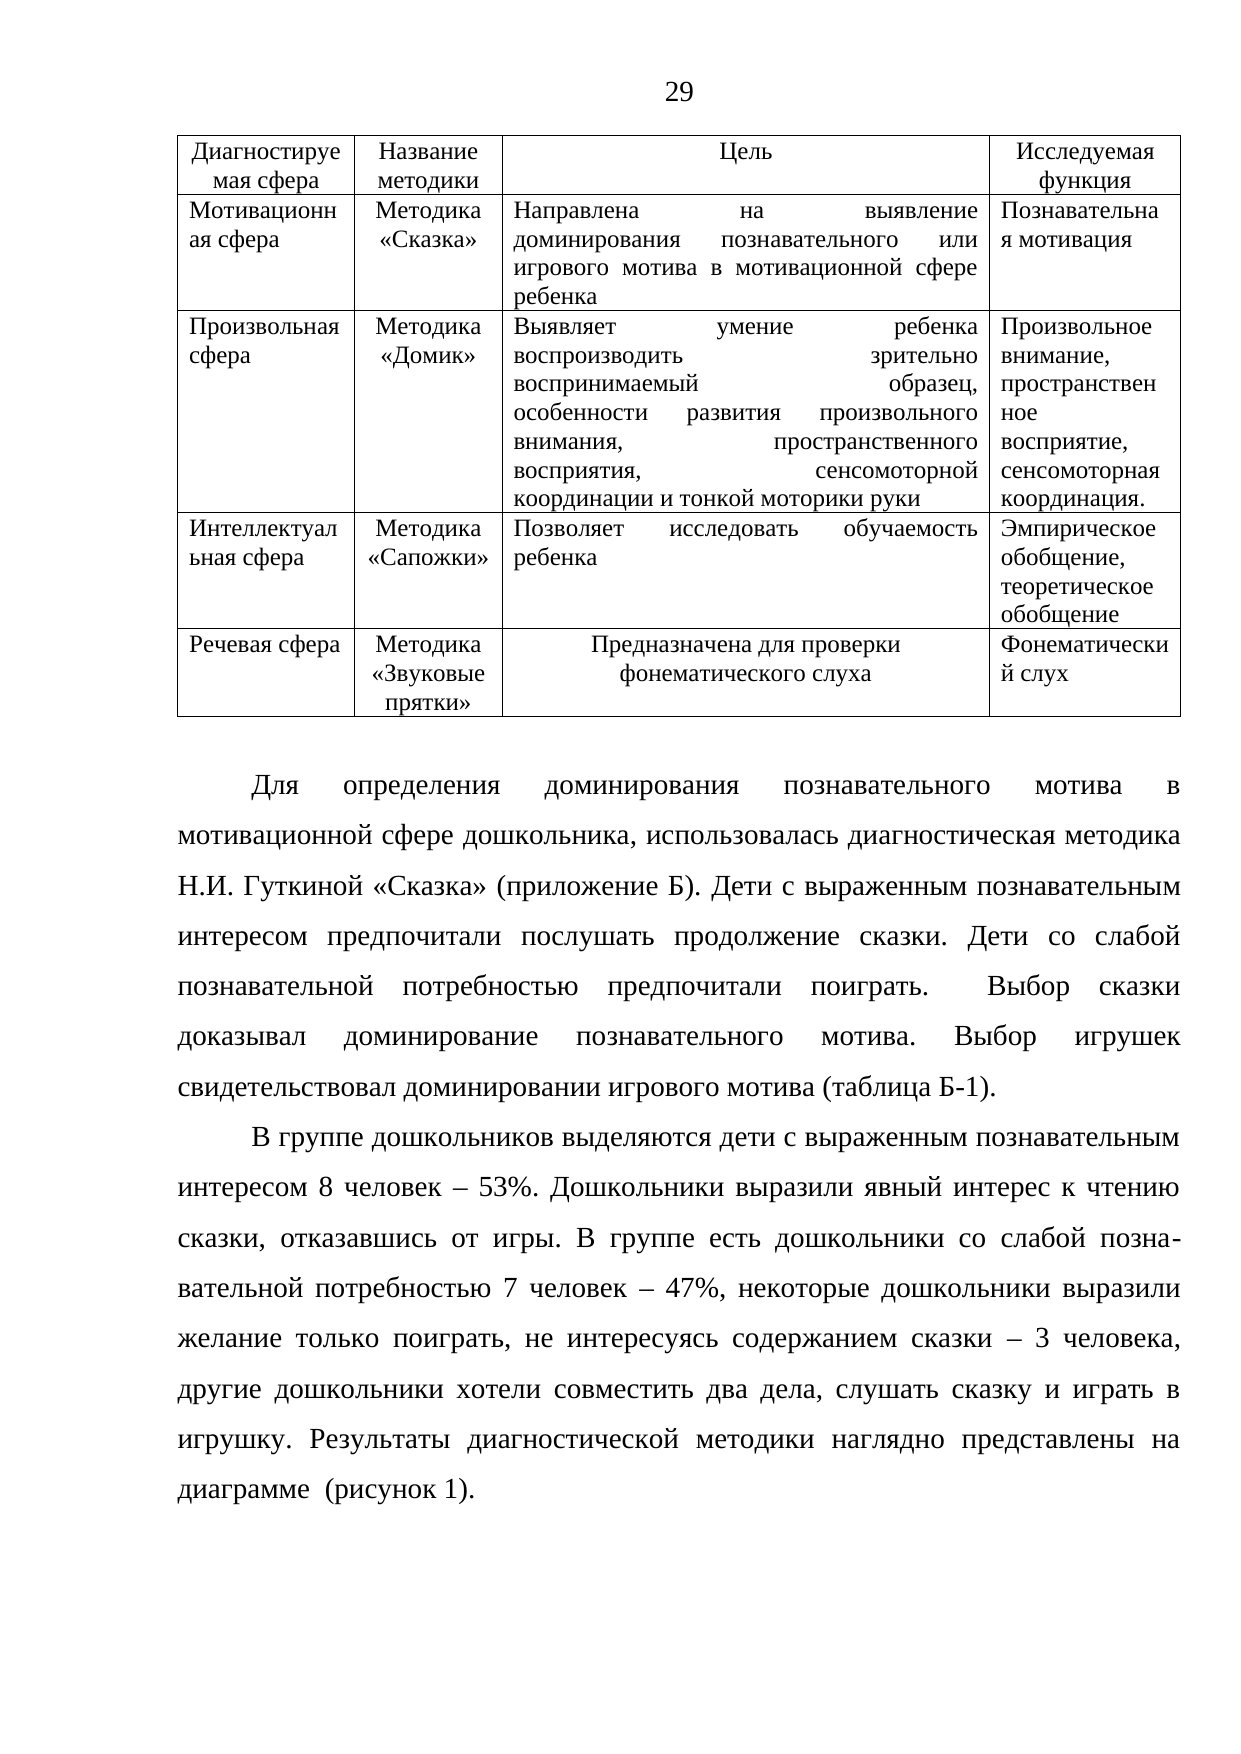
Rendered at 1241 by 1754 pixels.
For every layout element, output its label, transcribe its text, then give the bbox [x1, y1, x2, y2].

table_cell Методика «Домик» [355, 311, 502, 512]
table_cell Произвольное внимание, пространственное восприятие, сенсомоторная координация. [990, 311, 1180, 512]
table_cell Познавательная мотивация [990, 195, 1180, 310]
text В группе дошкольников выделяются дети с выраженным познавательным интересом 8 человек – 53%. Дошкольники выразили явный интерес к чтению сказки, отказавшись от игры. В группе есть дошкольники со слабой познавательной потребностью 7 человек – 47%, некоторые дошкольники выразили желание только поиграть, не интересуясь содержанием сказки – 3 человека, другие дошкольники хотели совместить два дела, слушать сказку и играть в игрушку. Результаты диагностической методики наглядно представлены на диаграмме (рисунок 1). [177, 1119, 1181, 1505]
table_header Название методики [355, 136, 502, 194]
text Для определения доминирования познавательного мотива в мотивационной сфере дошкольника, использовалась диагностическая методика Н.И. Гуткиной «Сказка» (приложение Б). Дети с выраженным познавательным интересом предпочитали послушать продолжение сказки. Дети со слабой познавательной потребностью предпочитали поиграть. Выбор сказки доказывал доминирование познавательного мотива. Выбор игрушек свидетельствовал доминировании игрового мотива (таблица Б-1). [177, 767, 1181, 1102]
table_cell Эмпирическое обобщение, теоретическое обобщение [990, 513, 1180, 628]
table_cell Методика «Сказка» [355, 195, 502, 310]
table_cell Направлена на выявление доминирования познавательного или игрового мотива в мотивационной сфере ребенка [503, 195, 989, 310]
table_header Исследуемая функция [990, 136, 1180, 194]
table_cell Интеллектуальная сфера [178, 513, 354, 628]
table_cell Речевая сфера [178, 629, 354, 716]
table_cell Фонематический слух [990, 629, 1180, 716]
table_cell Произвольная сфера [178, 311, 354, 512]
table_cell Мотивационная сфера [178, 195, 354, 310]
table_header Цель [503, 136, 989, 194]
table_cell Методика «Звуковые прятки» [355, 629, 502, 716]
table_cell Выявляет умение ребенка воспроизводить зрительно воспринимаемый образец, особенности развития произвольного внимания, пространственного восприятия, сенсомоторной координации и тонкой моторики руки [503, 311, 989, 512]
table_cell Методика «Сапожки» [355, 513, 502, 628]
table_header Диагностируемая сфера [178, 136, 354, 194]
table_cell Предназначена для проверки фонематического слуха [503, 629, 989, 716]
table_cell Позволяет исследовать обучаемость ребенка [503, 513, 989, 628]
